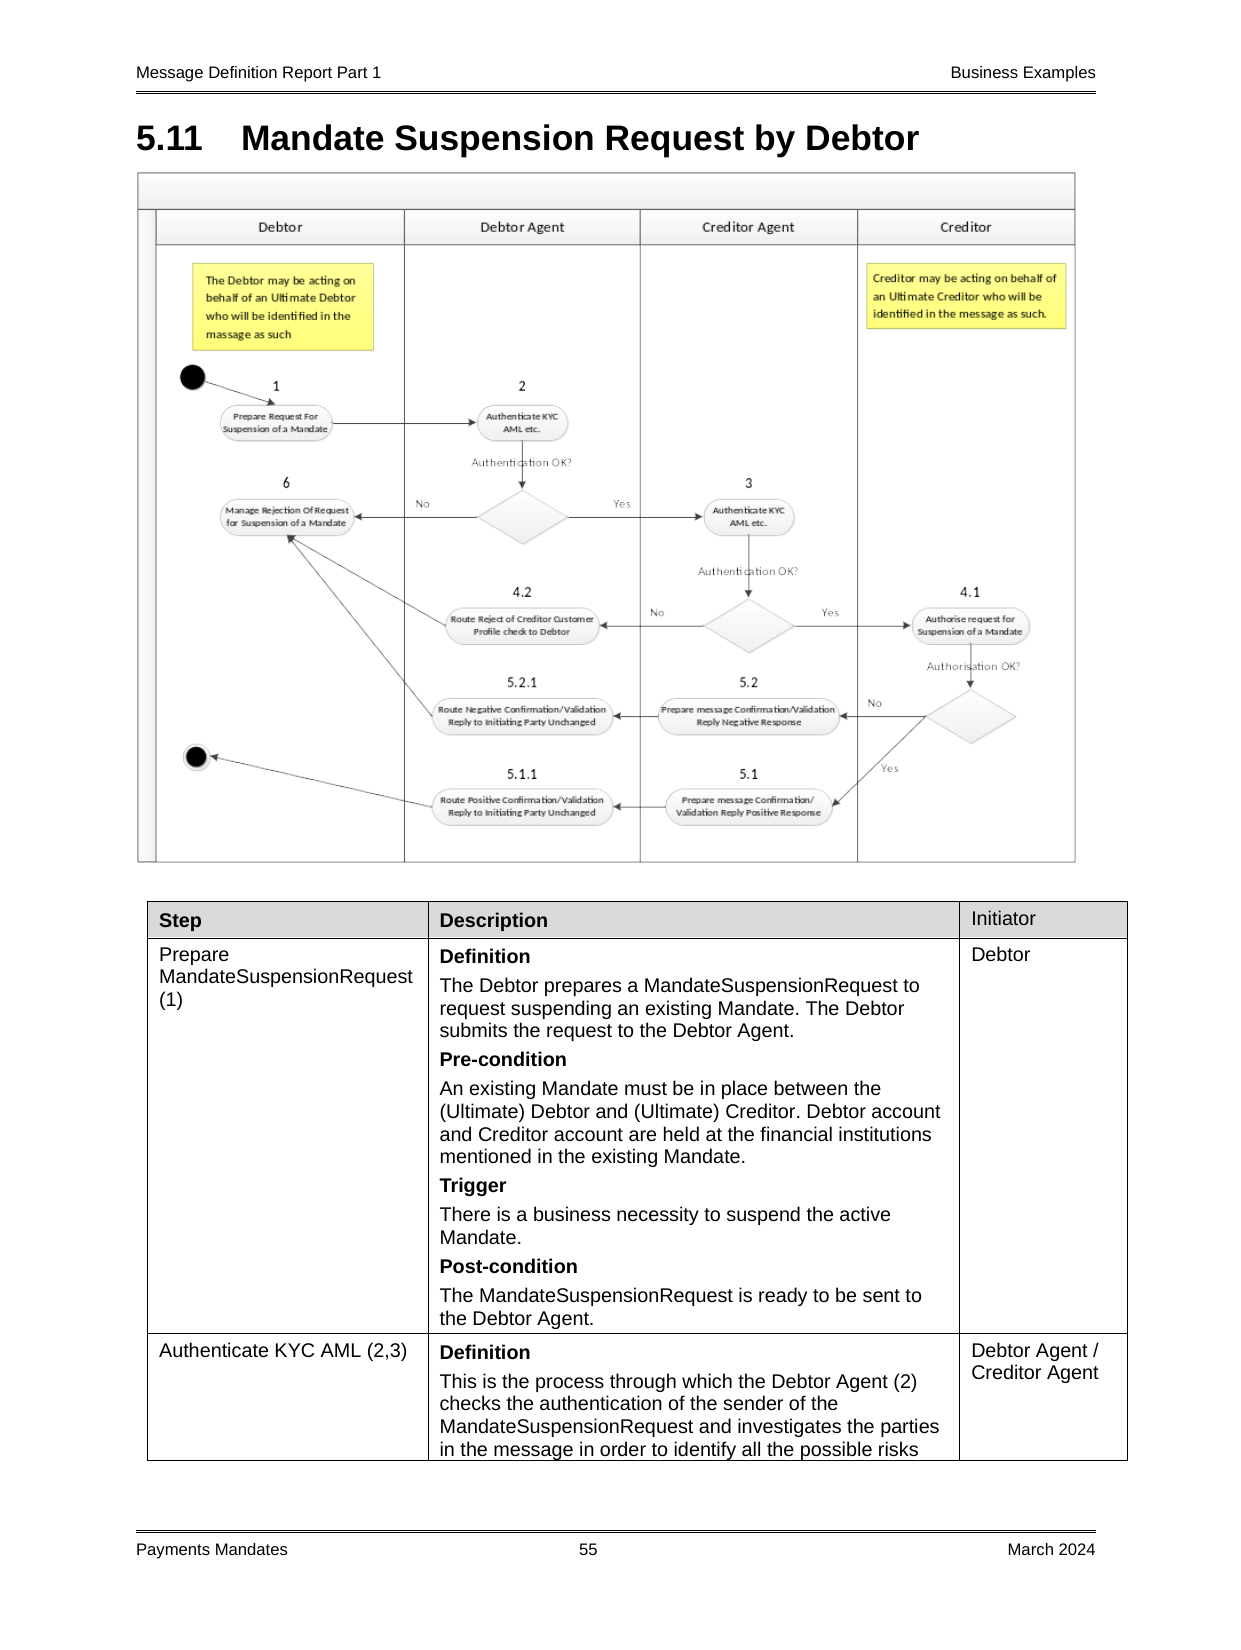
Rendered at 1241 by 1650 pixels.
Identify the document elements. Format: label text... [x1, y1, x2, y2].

table_cell Debtor [960, 939, 1127, 1333]
table_cell Definition The Debtor prepares a MandateSuspensionRequest to request suspending an existing Mandate. The Debtor submits the request to the Debtor Agent. Pre-condition An existing Mandate must be in place between the (Ultimate) Debtor and (Ultimate) Creditor. Debtor account and Creditor account are held at the financial institutions mentioned in the existing Mandate. Trigger There is a business necessity to suspend the active Mandate. Post-condition The MandateSuspensionRequest is ready to be sent to the Debtor Agent. [429, 939, 959, 1333]
table_cell Debtor Agent / Creditor Agent [960, 1334, 1127, 1460]
table_header Step [148, 902, 428, 937]
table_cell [429, 1334, 959, 1460]
table_header Description [429, 902, 959, 937]
table_cell Authenticate KYC AML (2,3) [148, 1334, 428, 1460]
table_cell Prepare MandateSuspensionRequest (1) [148, 939, 428, 1333]
subtitle Mandate Suspension Request by Debtor [136, 117, 1104, 158]
table_header Initiator [960, 902, 1127, 937]
